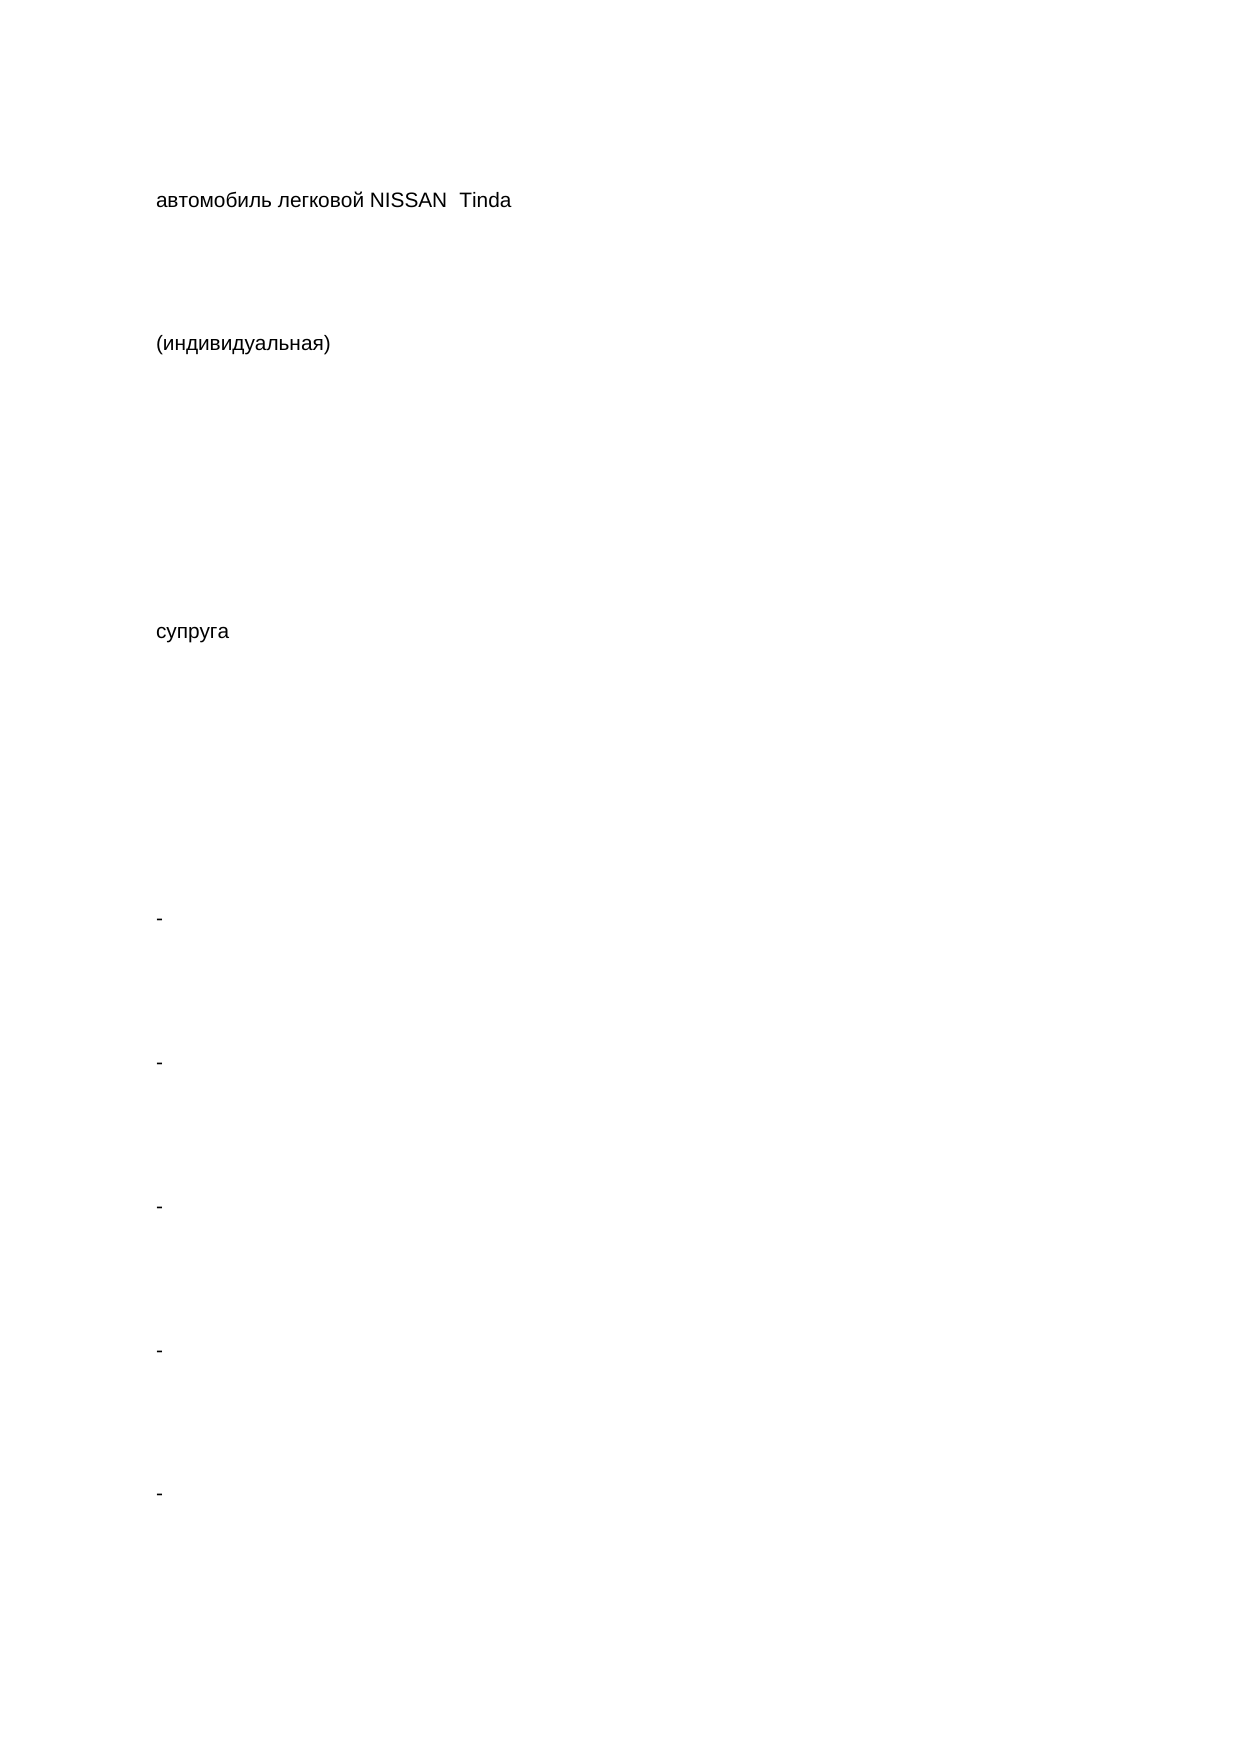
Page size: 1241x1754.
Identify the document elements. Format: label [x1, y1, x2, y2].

table_cell [140, 150, 1078, 1577]
